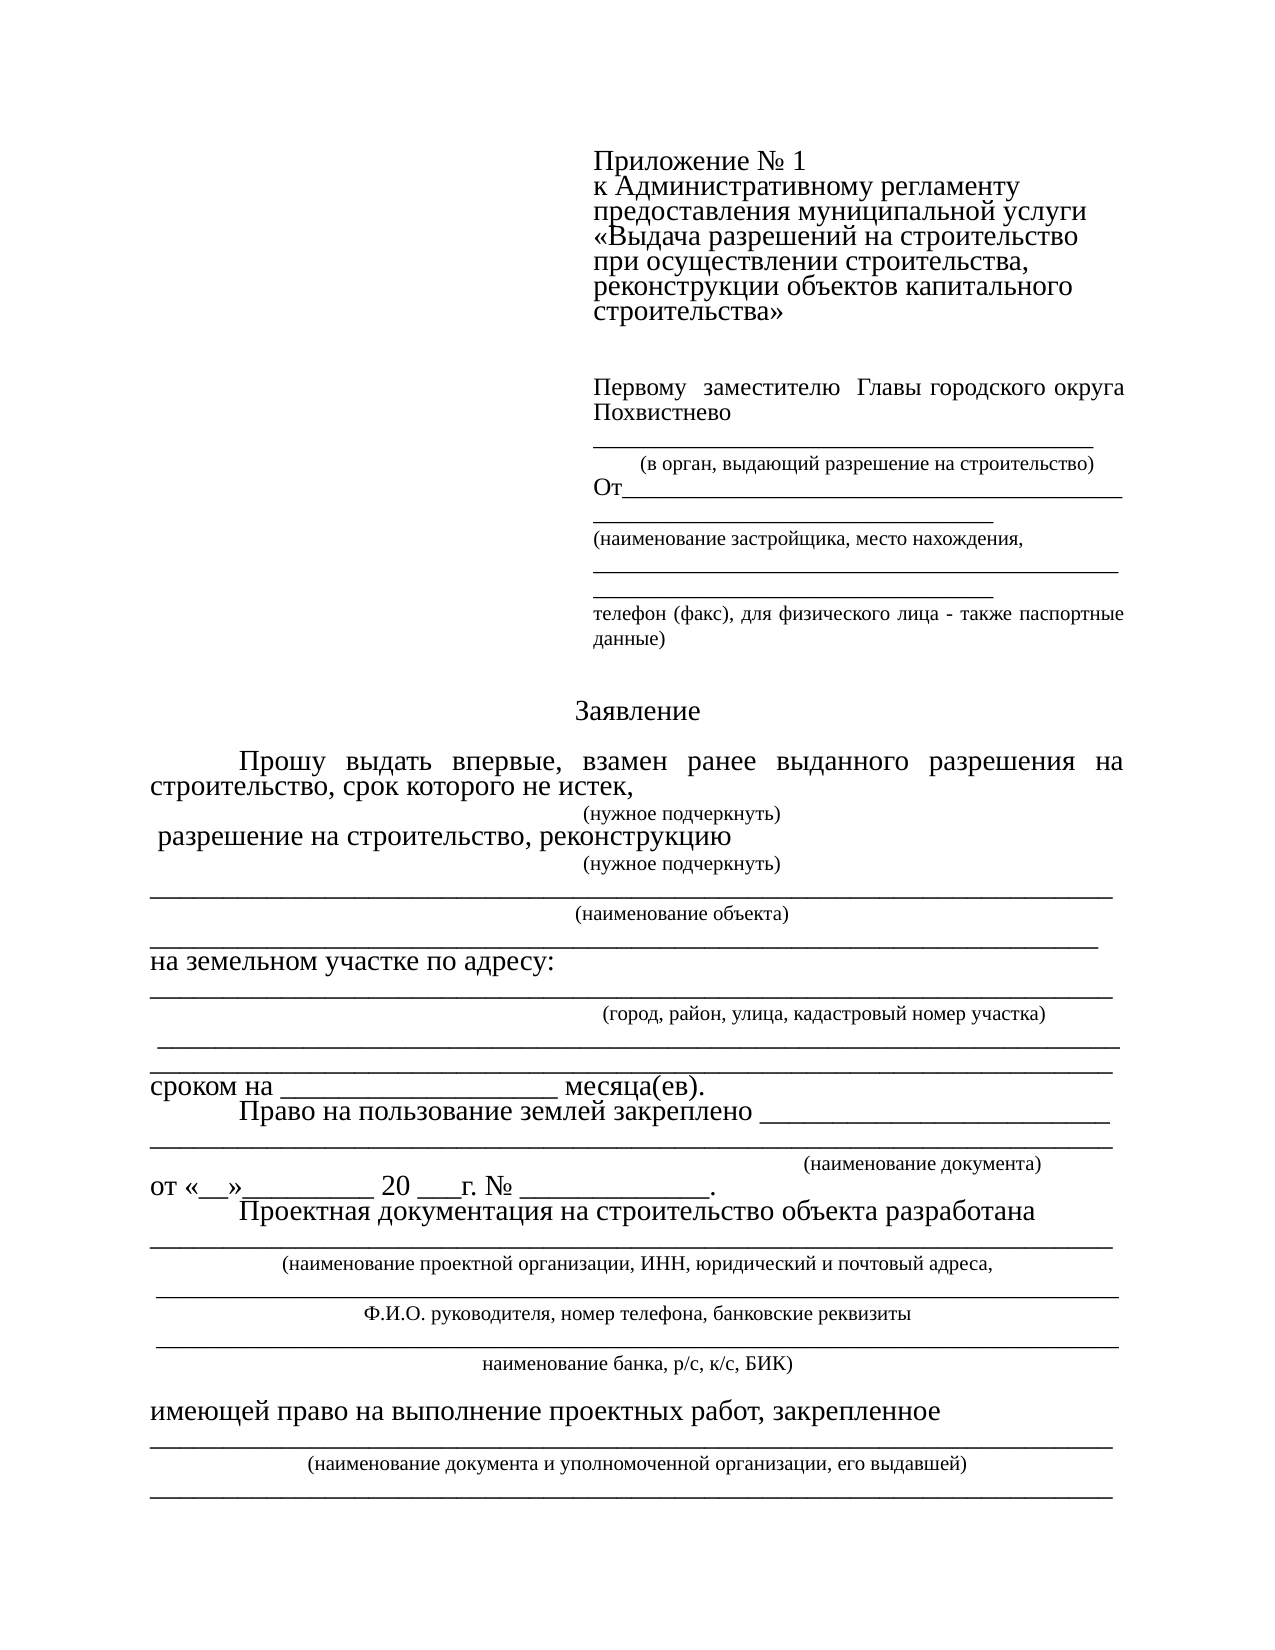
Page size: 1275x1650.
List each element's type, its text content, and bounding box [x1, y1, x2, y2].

text Приложение № 1 [150, 150, 1125, 175]
text на земельном участке по адресу: __________________________________________________________________ [150, 950, 1125, 1000]
text «Выдача разрешений на строительство [150, 225, 1125, 250]
text реконструкции объектов капитального [150, 275, 1125, 300]
text (в орган, выдающий разрешение на строительство) [593, 450, 1125, 475]
text __________________________________________________________________ [150, 875, 1125, 900]
text строительства» [150, 300, 1125, 325]
text (город, район, улица, кадастровый номер участка) [150, 1000, 1125, 1025]
text От________________________________________________________________________ [593, 475, 1125, 525]
text имеющей право на выполнение проектных работ, закрепленное [150, 1400, 1125, 1425]
text __________________________________________________________________ [150, 1050, 1125, 1075]
text от «__»_________ 20 ___г. № _____________. [150, 1175, 1125, 1200]
text __________________________________________________________________ [150, 1225, 1125, 1250]
text _____________________________________________________________________________ [150, 1325, 1125, 1350]
text к Административному регламенту [150, 175, 1125, 200]
text Заявление [150, 700, 1125, 725]
text __________________________________________________________________________ [593, 550, 1125, 600]
text Прошу выдать впервые, взамен ранее выданного разрешения на строительство, срок которого не истек, [150, 750, 1125, 800]
text предоставления муниципальной услуги [150, 200, 1125, 225]
text сроком на ___________________ месяца(ев). [655, 1075, 1125, 1100]
text (нужное подчеркнуть) [150, 800, 1125, 825]
text (нужное подчеркнуть) [150, 850, 1125, 875]
text (наименование объекта) [150, 900, 1125, 925]
text сроком на ___________________ месяца(ев). [150, 1075, 658, 1100]
text (наименование документа) [150, 1150, 1125, 1175]
text (наименование проектной организации, ИНН, юридический и почтовый адреса, _____________________________________________________________________________ [150, 1250, 1125, 1300]
text Первому заместителю Главы городского округа Похвистнево [593, 375, 1125, 425]
text __________________________________________________________________ [150, 1475, 1125, 1500]
text при осуществлении строительства, [150, 250, 1125, 275]
text разрешение на строительство, реконструкцию [150, 825, 1125, 850]
text (наименование документа и уполномоченной организации, его выдавшей) [150, 1450, 1125, 1475]
text _________________________________________________________________ [150, 925, 1125, 950]
text __________________________________________________________________ [150, 1025, 1125, 1050]
text Ф.И.О. руководителя, номер телефона, банковские реквизиты [150, 1300, 1125, 1325]
text (наименование застройщика, место нахождения, [593, 525, 1125, 550]
text Право на пользование землей закреплено ________________________ __________________________________________________________________ [150, 1100, 1125, 1150]
text ________________________________________ [593, 425, 1125, 450]
text Проектная документация на строительство объекта разработана [150, 1200, 1125, 1225]
text наименование банка, р/с, к/с, БИК) [150, 1350, 1125, 1375]
text __________________________________________________________________ [150, 1425, 1125, 1450]
text телефон (факс), для физического лица - также паспортные данные) [593, 600, 1125, 650]
